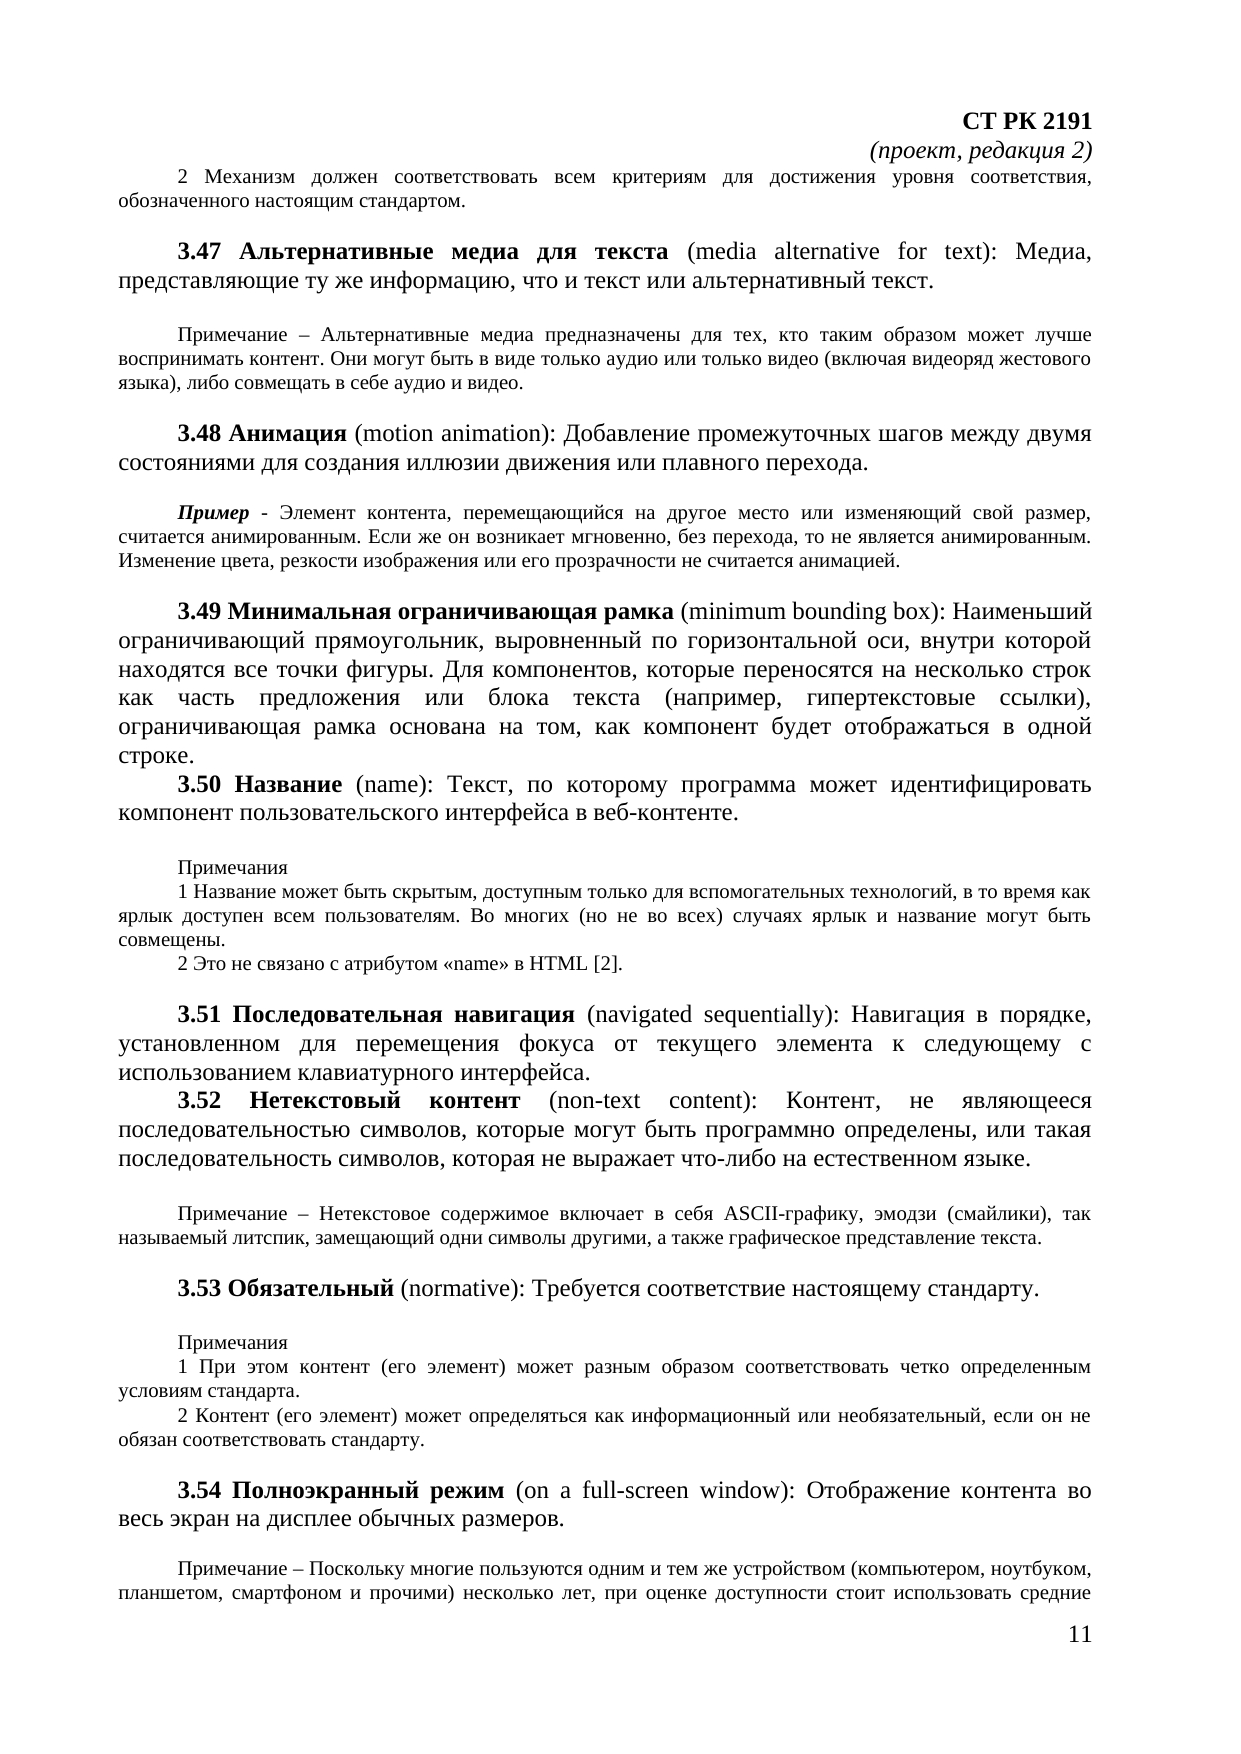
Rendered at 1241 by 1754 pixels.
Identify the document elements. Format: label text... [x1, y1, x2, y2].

text 1 При этом контент (его элемент) может разным образом соответствовать четко определенным условиям стандарта. [118, 1354, 1092, 1402]
text 3.48 Анимация (motion animation): Добавление промежуточных шагов между двумя состояниями для создания иллюзии движения или плавного перехода. [118, 418, 1092, 476]
text 3.50 Название (name): Текст, по которому программа может идентифицировать компонент пользовательского интерфейса в веб-контенте. [118, 769, 1092, 826]
text 3.54 Полноэкранный режим (on a full-screen window): Отображение контента во весь экран на дисплее обычных размеров. [118, 1475, 1092, 1532]
text 3.49 Минимальная ограничивающая рамка (minimum bounding box): Наименьший ограничивающий прямоугольник, выровненный по горизонтальной оси, внутри которой находятся все точки фигуры. Для компонентов, которые переносятся на несколько строк как часть предложения или блока текста (например, гипертекстовые ссылки), ограничивающая рамка основана на том, как компонент будет отображаться в одной строке. [118, 596, 1092, 769]
text Пример - Элемент контента, перемещающийся на другое место или изменяющий свой размер, считается анимированным. Если же он возникает мгновенно, без перехода, то не является анимированным. Изменение цвета, резкости изображения или его прозрачности не считается анимацией. [118, 500, 1092, 572]
text 2 Механизм должен соответствовать всем критериям для достижения уровня соответствия, обозначенного настоящим стандартом. [118, 164, 1092, 212]
text 2 Это не связано с атрибутом «name» в HTML [2]. [118, 951, 1092, 975]
text Примечание – Нетекстовое содержимое включает в себя ASCII-графику, эмодзи (смайлики), так называемый литспик, замещающий одни символы другими, а также графическое представление текста. [118, 1201, 1092, 1249]
text 3.52 Нетекстовый контент (non-text content): Контент, не являющееся последовательностью символов, которые могут быть программно определены, или такая последовательность символов, которая не выражает что-либо на естественном языке. [118, 1086, 1092, 1172]
text 2 Контент (его элемент) может определяться как информационный или необязательный, если он не обязан соответствовать стандарту. [118, 1402, 1092, 1451]
text 1 Название может быть скрытым, доступным только для вспомогательных технологий, в то время как ярлык доступен всем пользователям. Во многих (но не во всех) случаях ярлык и название могут быть совмещены. [118, 879, 1092, 951]
text Примечания [118, 1330, 1092, 1354]
text 3.47 Альтернативные медиа для текста (media alternative for text): Медиа, представляющие ту же информацию, что и текст или альтернативный текст. [118, 236, 1092, 293]
text Примечания [118, 855, 1092, 879]
text Примечание – Альтернативные медиа предназначены для тех, кто таким образом может лучше воспринимать контент. Они могут быть в виде только аудио или только видео (включая видеоряд жестового языка), либо совмещать в себе аудио и видео. [118, 322, 1092, 394]
text 3.51 Последовательная навигация (navigated sequentially): Навигация в порядке, установленном для перемещения фокуса от текущего элемента к следующему с использованием клавиатурного интерфейса. [118, 999, 1092, 1086]
text 3.53 Обязательный (normative): Требуется соответствие настоящему стандарту. [118, 1273, 1092, 1302]
